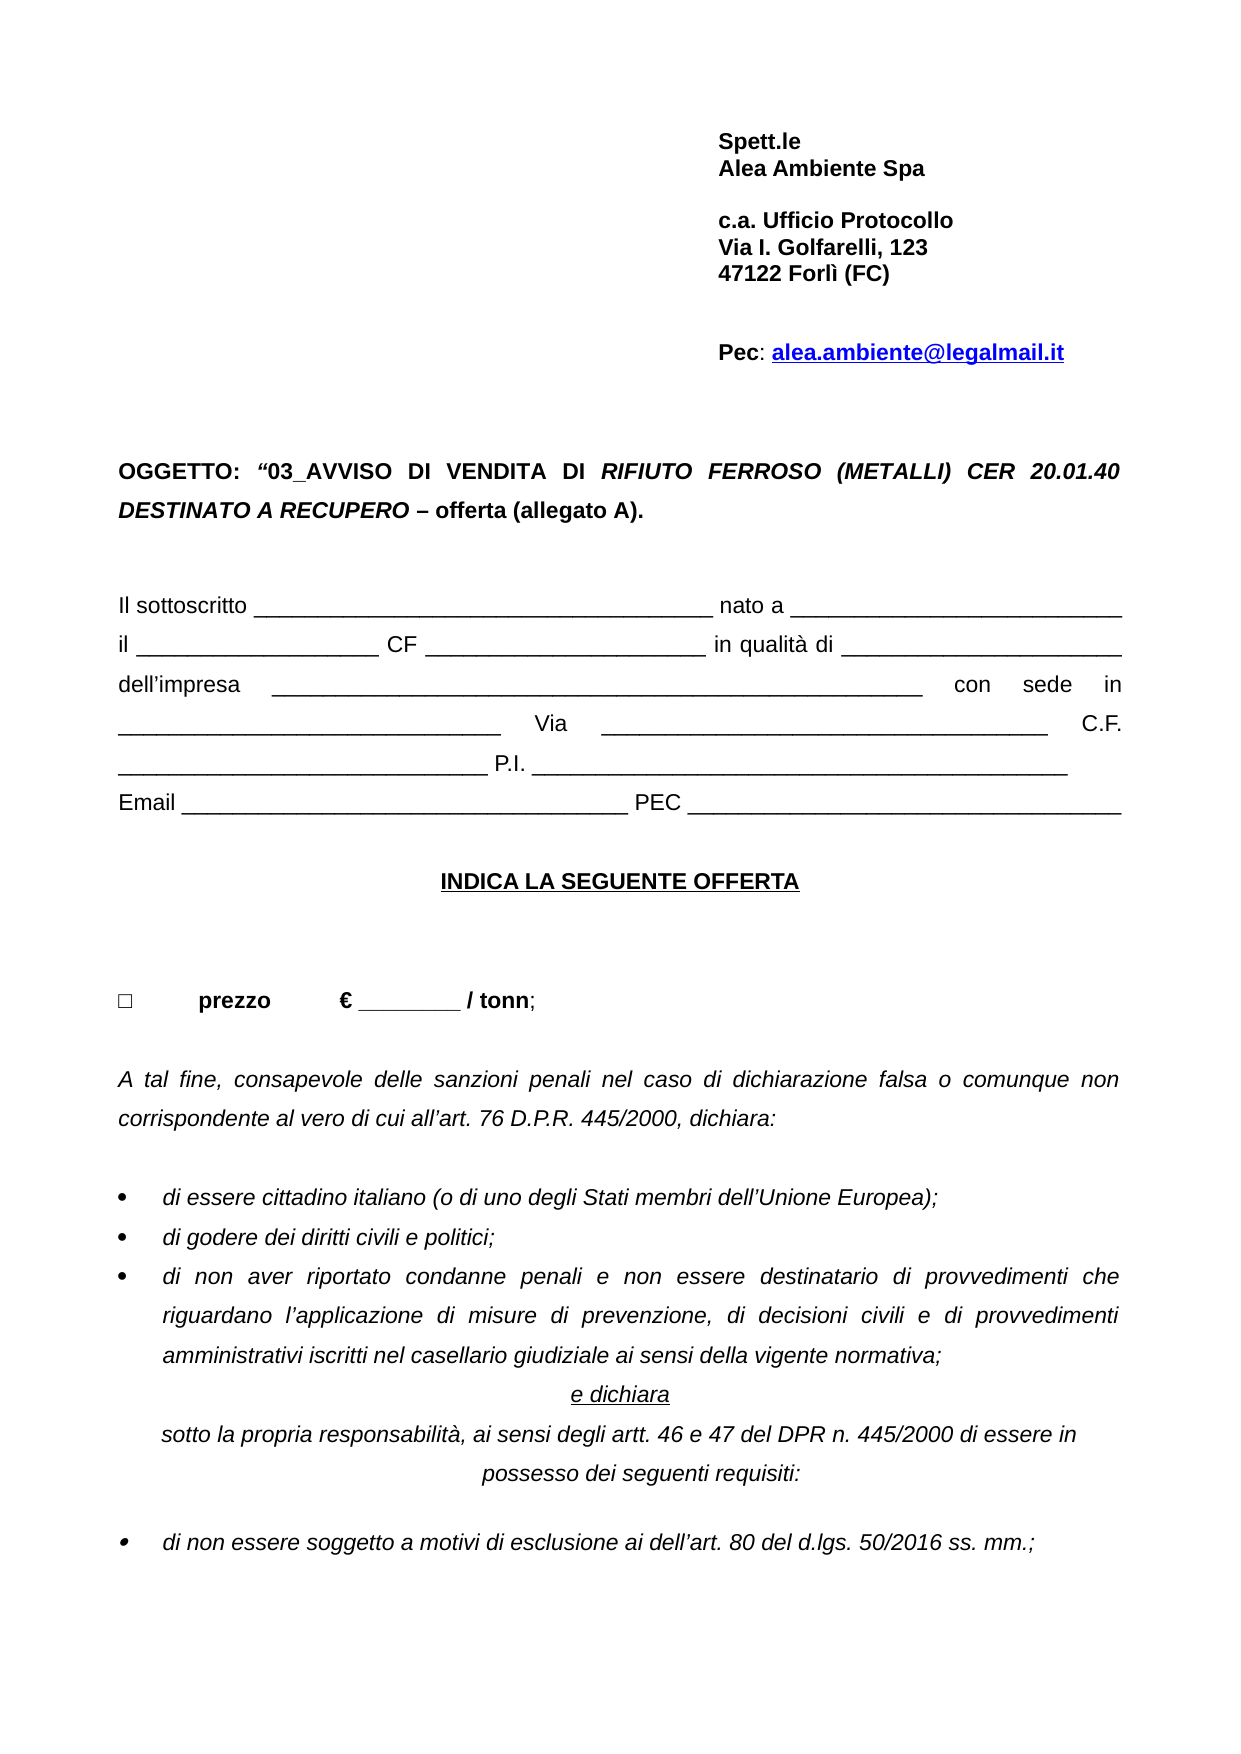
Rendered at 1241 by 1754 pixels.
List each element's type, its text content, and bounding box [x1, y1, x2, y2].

text e dichiara [118, 1381, 1122, 1408]
text sotto la propria responsabilità, ai sensi degli artt. 46 e 47 del DPR n. 445/2000 di essere in possesso dei seguenti requisiti: [118, 1421, 1122, 1487]
text Pec: alea.ambiente@legalmail.it [635, 339, 1122, 366]
text Spett.le [635, 128, 1122, 155]
text 47122 Forlì (FC) [635, 260, 1122, 286]
text □ prezzo € ________ / tonn; [118, 987, 1122, 1013]
text c.a. Ufficio Protocollo [635, 207, 1122, 234]
text Via I. Golfarelli, 123 [635, 234, 1122, 260]
text Email ___________________________________ PEC __________________________________ [118, 789, 1122, 816]
list di non essere soggetto a motivi di esclusione ai dell’art. 80 del d.lgs. 50/2016 ss. mm.; [118, 1528, 1122, 1555]
text A tal fine, consapevole delle sanzioni penali nel caso di dichiarazione falsa o comunque non corrispondente al vero di cui all’art. 76 D.P.R. 445/2000, dichiara: [118, 1066, 1122, 1131]
list di essere cittadino italiano (o di uno degli Stati membri dell’Unione Europea); [118, 1184, 1122, 1210]
text Il sottoscritto ____________________________________ nato a __________________________ il ___________________ CF ______________________ in qualità di ______________________ dell’impresa ___________________________________________________ con sede in ______________________________ Via ___________________________________ C.F. _____________________________ P.I. __________________________________________ [118, 592, 1122, 776]
text Alea Ambiente Spa [635, 155, 1122, 181]
list di non aver riportato condanne penali e non essere destinatario di provvedimenti che riguardano l’applicazione di misure di prevenzione, di decisioni civili e di provvedimenti amministrativi iscritti nel casellario giudiziale ai sensi della vigente normativa; [118, 1263, 1122, 1368]
text INDICA LA SEGUENTE OFFERTA [118, 868, 1122, 894]
list di godere dei diritti civili e politici; [118, 1223, 1122, 1250]
text OGGETTO: “03_AVVISO DI VENDITA DI RIFIUTO FERROSO (METALLI) CER 20.01.40 DESTINATO A RECUPERO – offerta (allegato A). [118, 458, 1122, 523]
